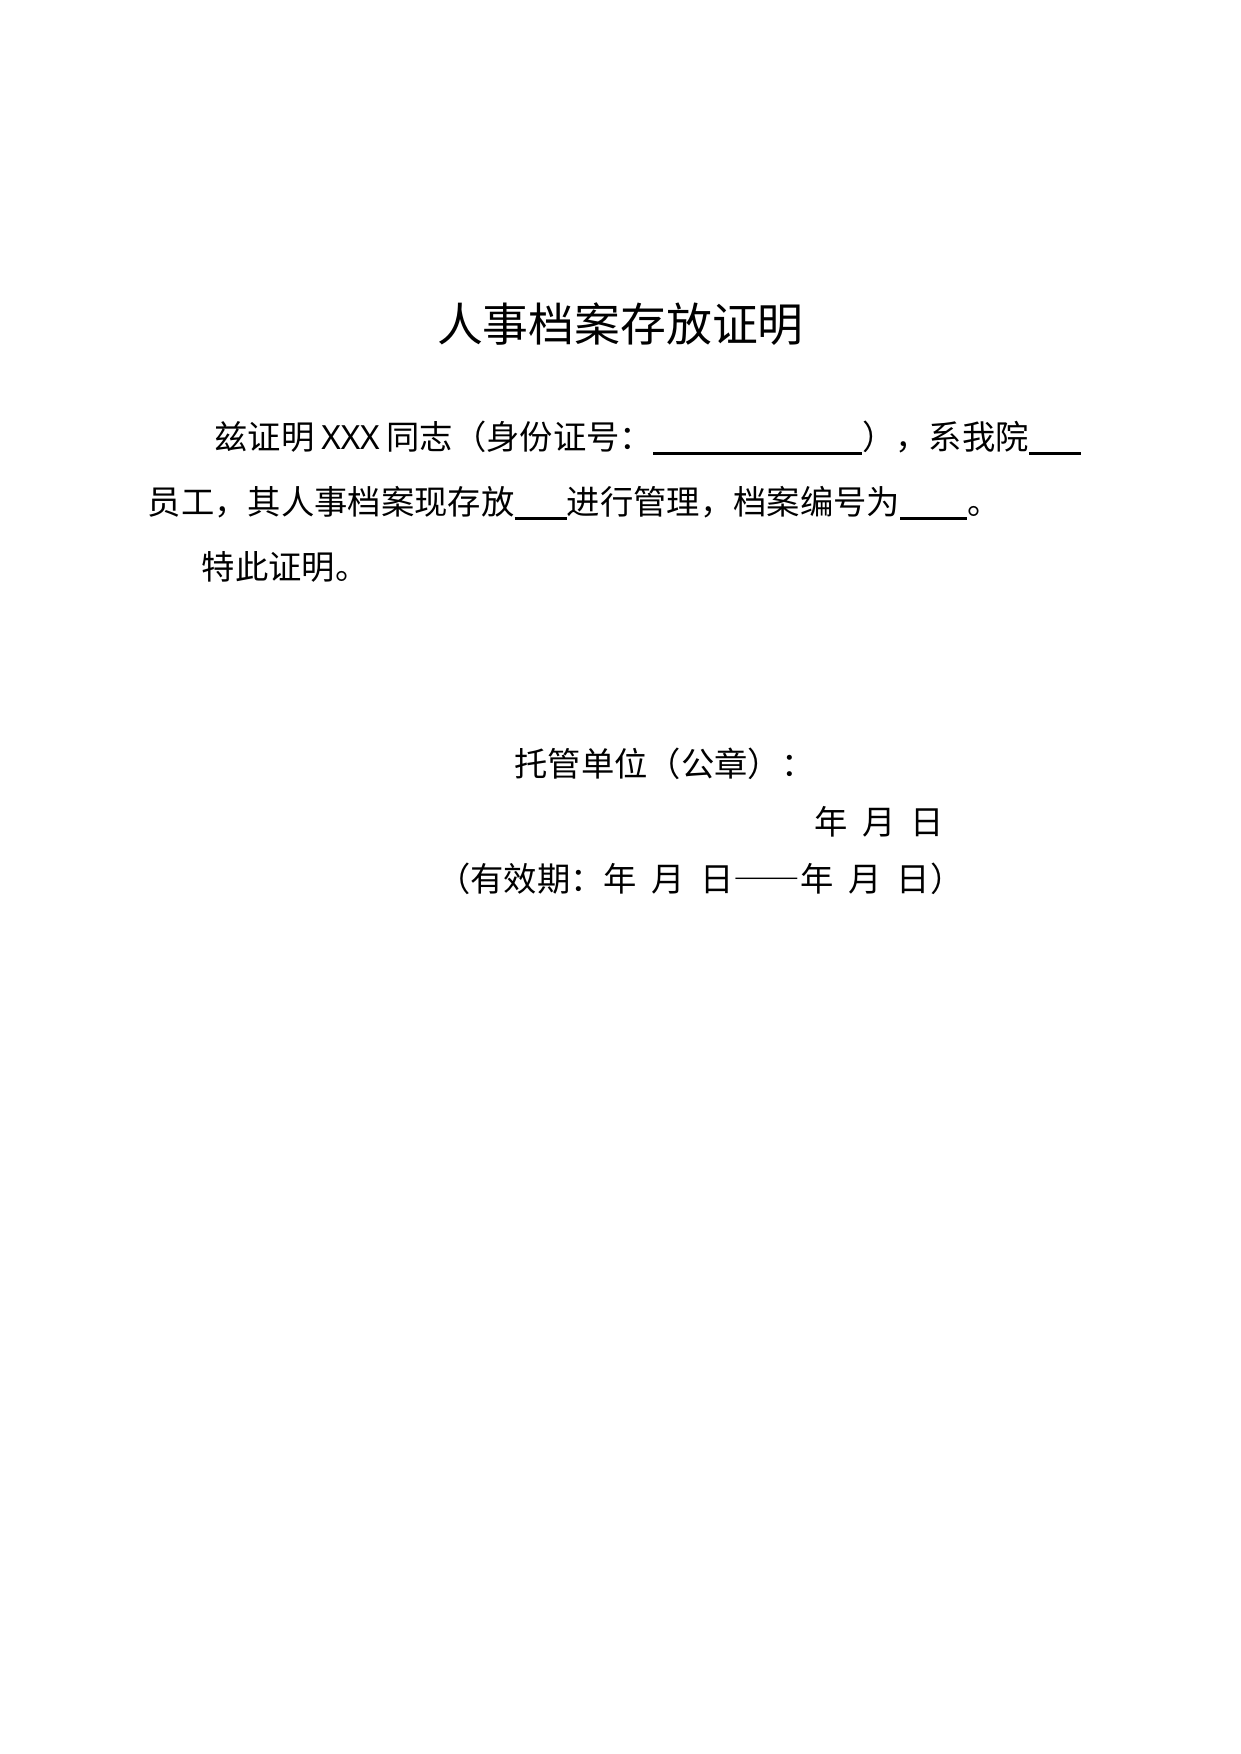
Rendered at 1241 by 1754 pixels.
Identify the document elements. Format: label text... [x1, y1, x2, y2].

text 托管单位（公章）： [148, 728, 1093, 786]
text 年 月 日 [148, 786, 1093, 844]
text 人事档案存放证明 [148, 273, 1093, 370]
text 特此证明。 [148, 533, 1093, 598]
text 兹证明XXX同志（身份证号： ），系我院 员工，其人事档案现存放 进行管理，档案编号为 。 [148, 403, 1093, 533]
text （有效期：年 月 日——年 月 日） [148, 844, 1093, 909]
